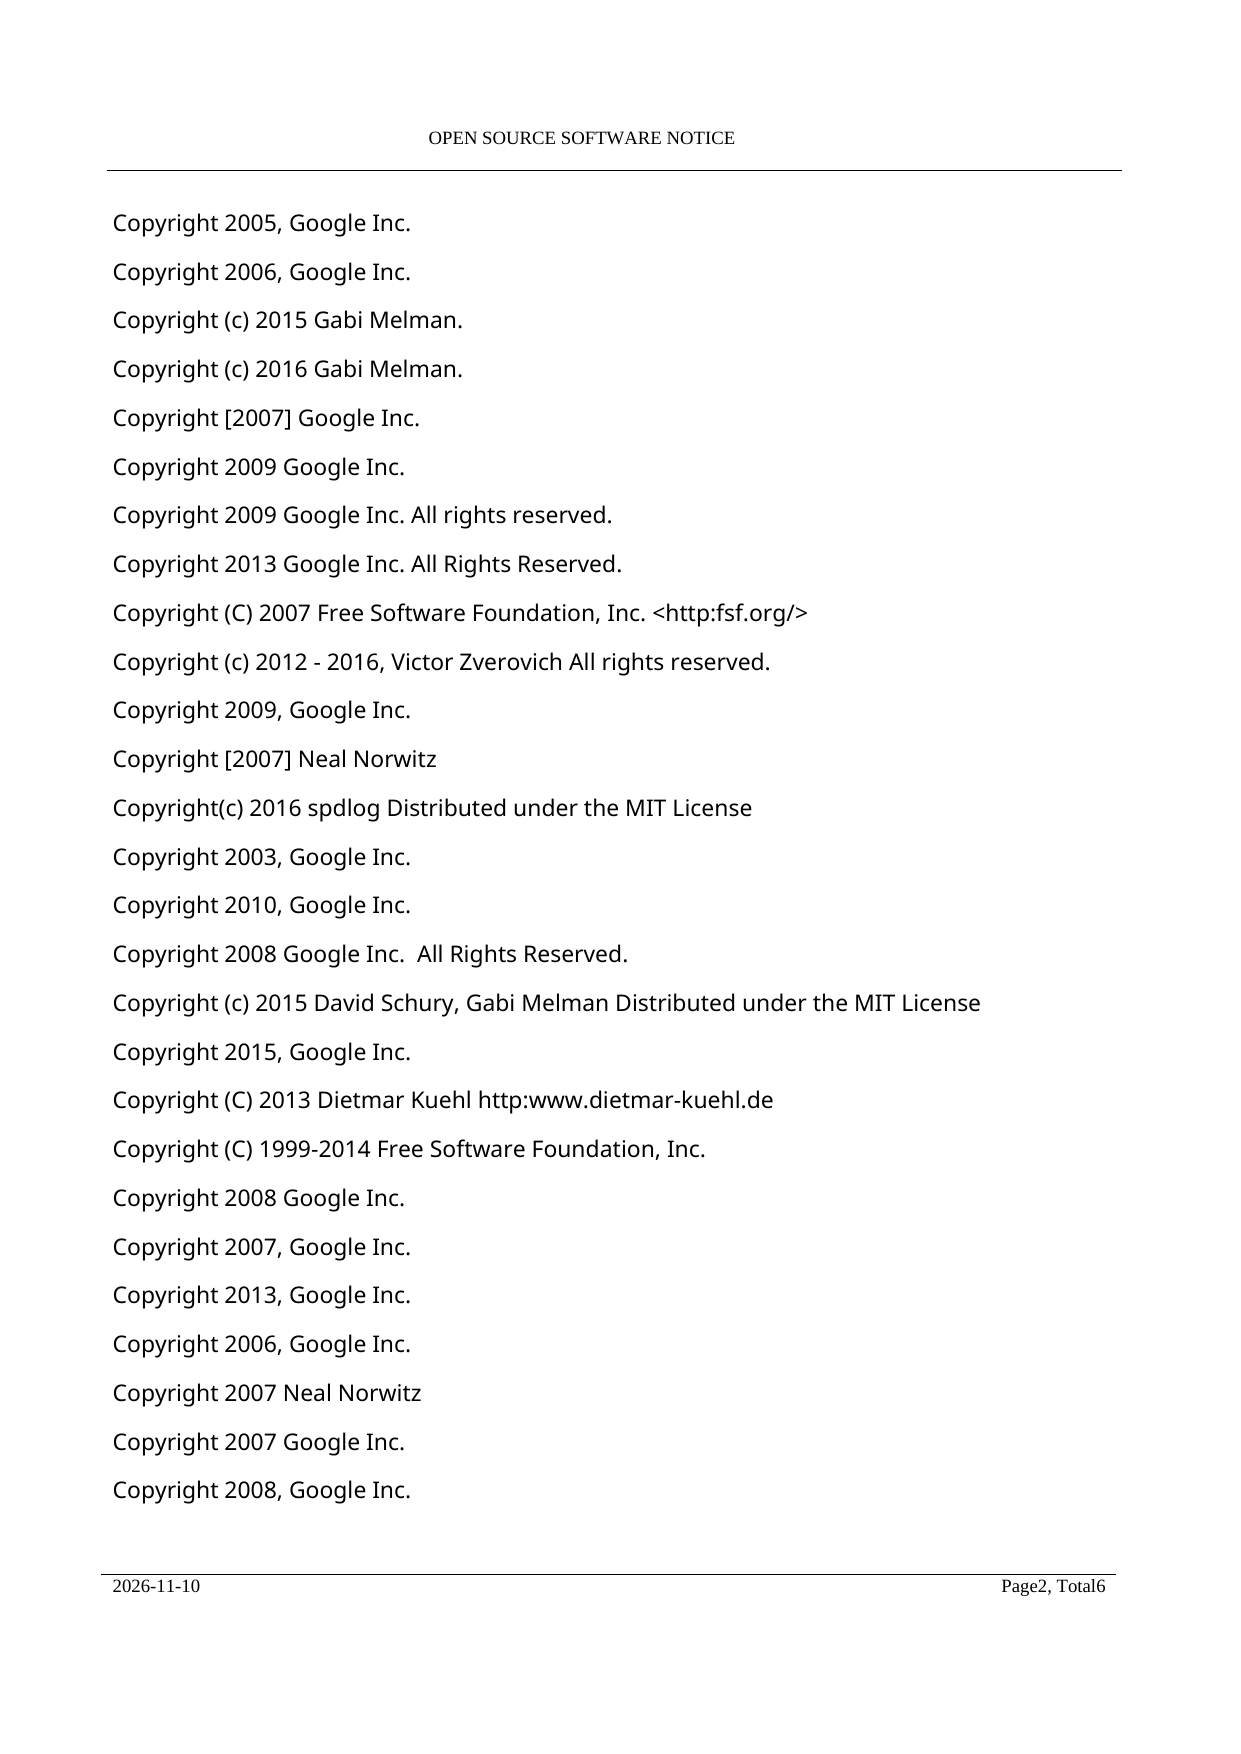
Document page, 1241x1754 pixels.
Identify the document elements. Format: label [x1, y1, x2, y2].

text [112, 206, 1128, 1555]
